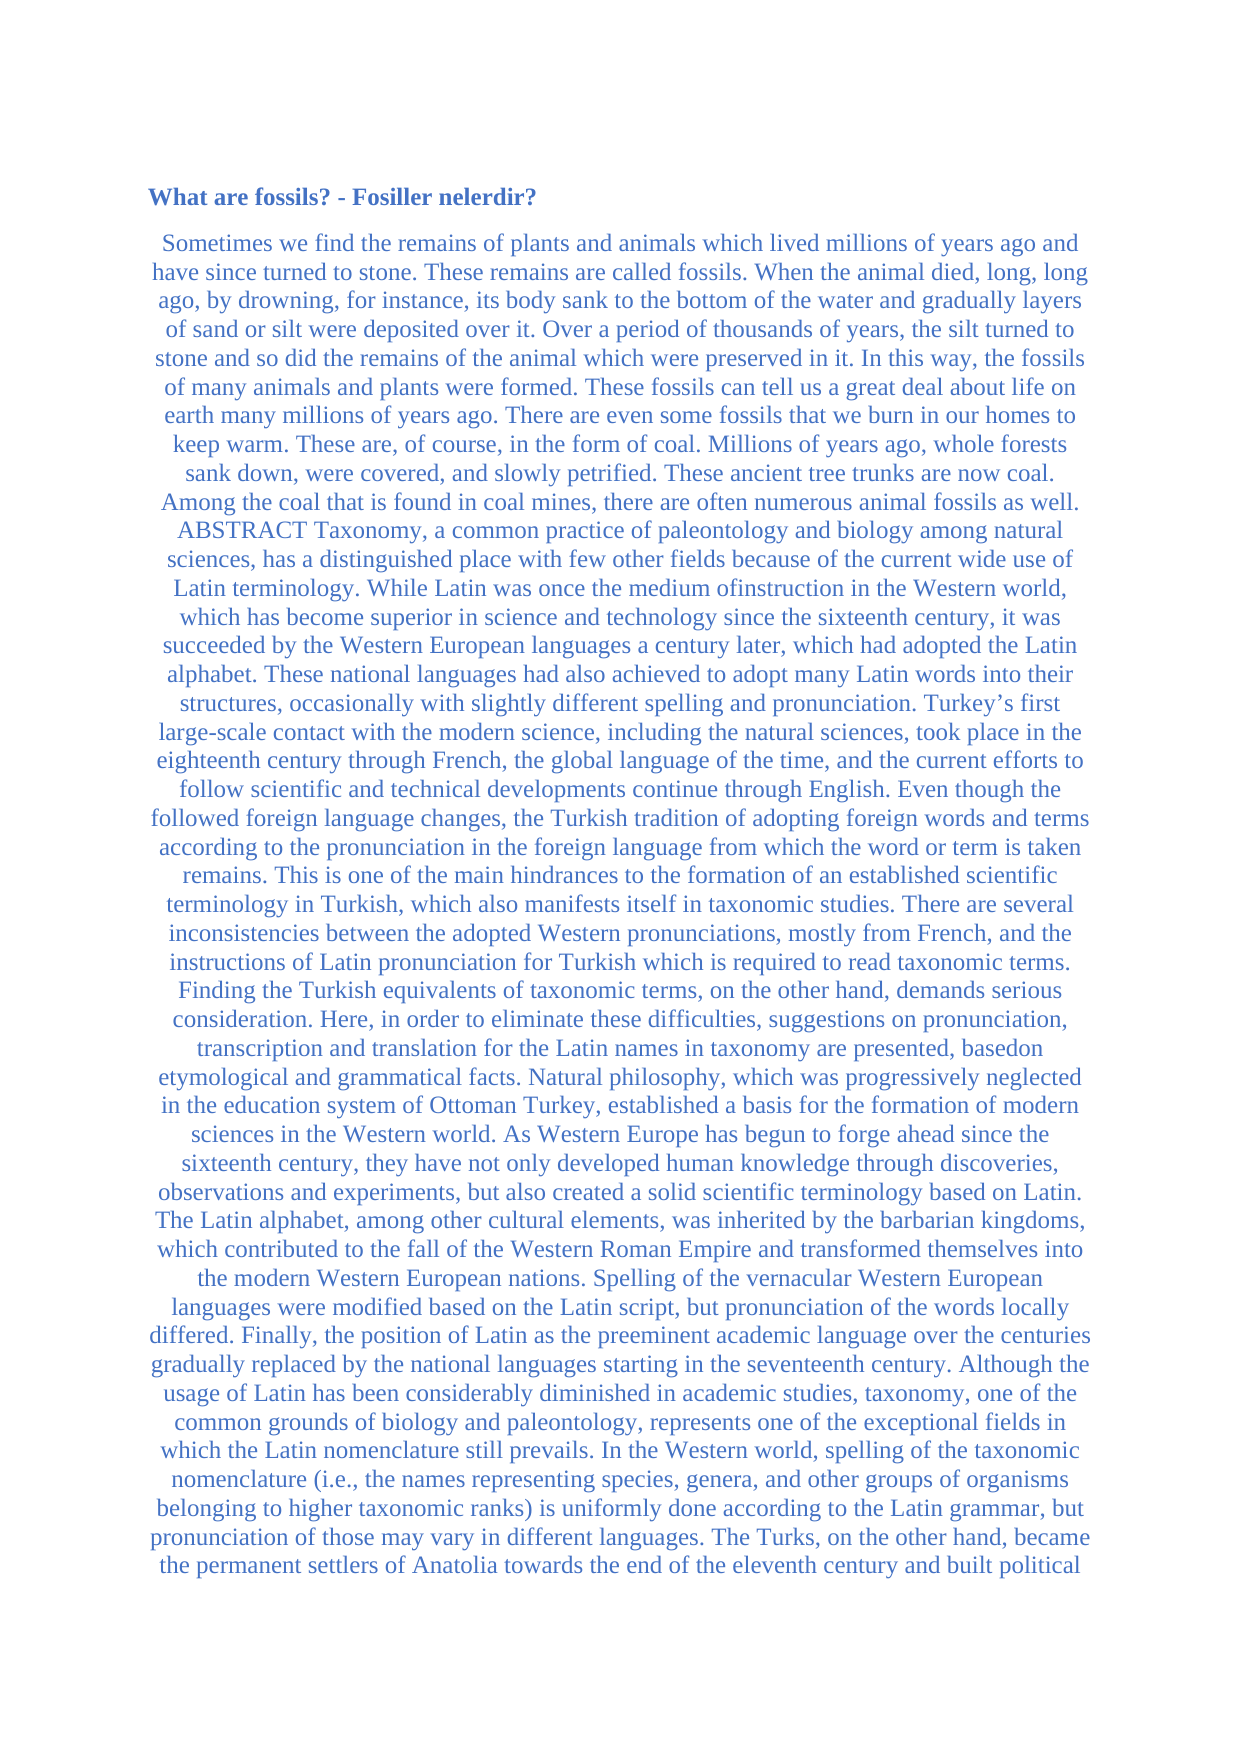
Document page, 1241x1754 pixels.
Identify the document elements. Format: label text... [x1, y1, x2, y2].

text What are fossils? - Fosiller nelerdir? [148, 182, 1093, 211]
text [148, 228, 1093, 1579]
